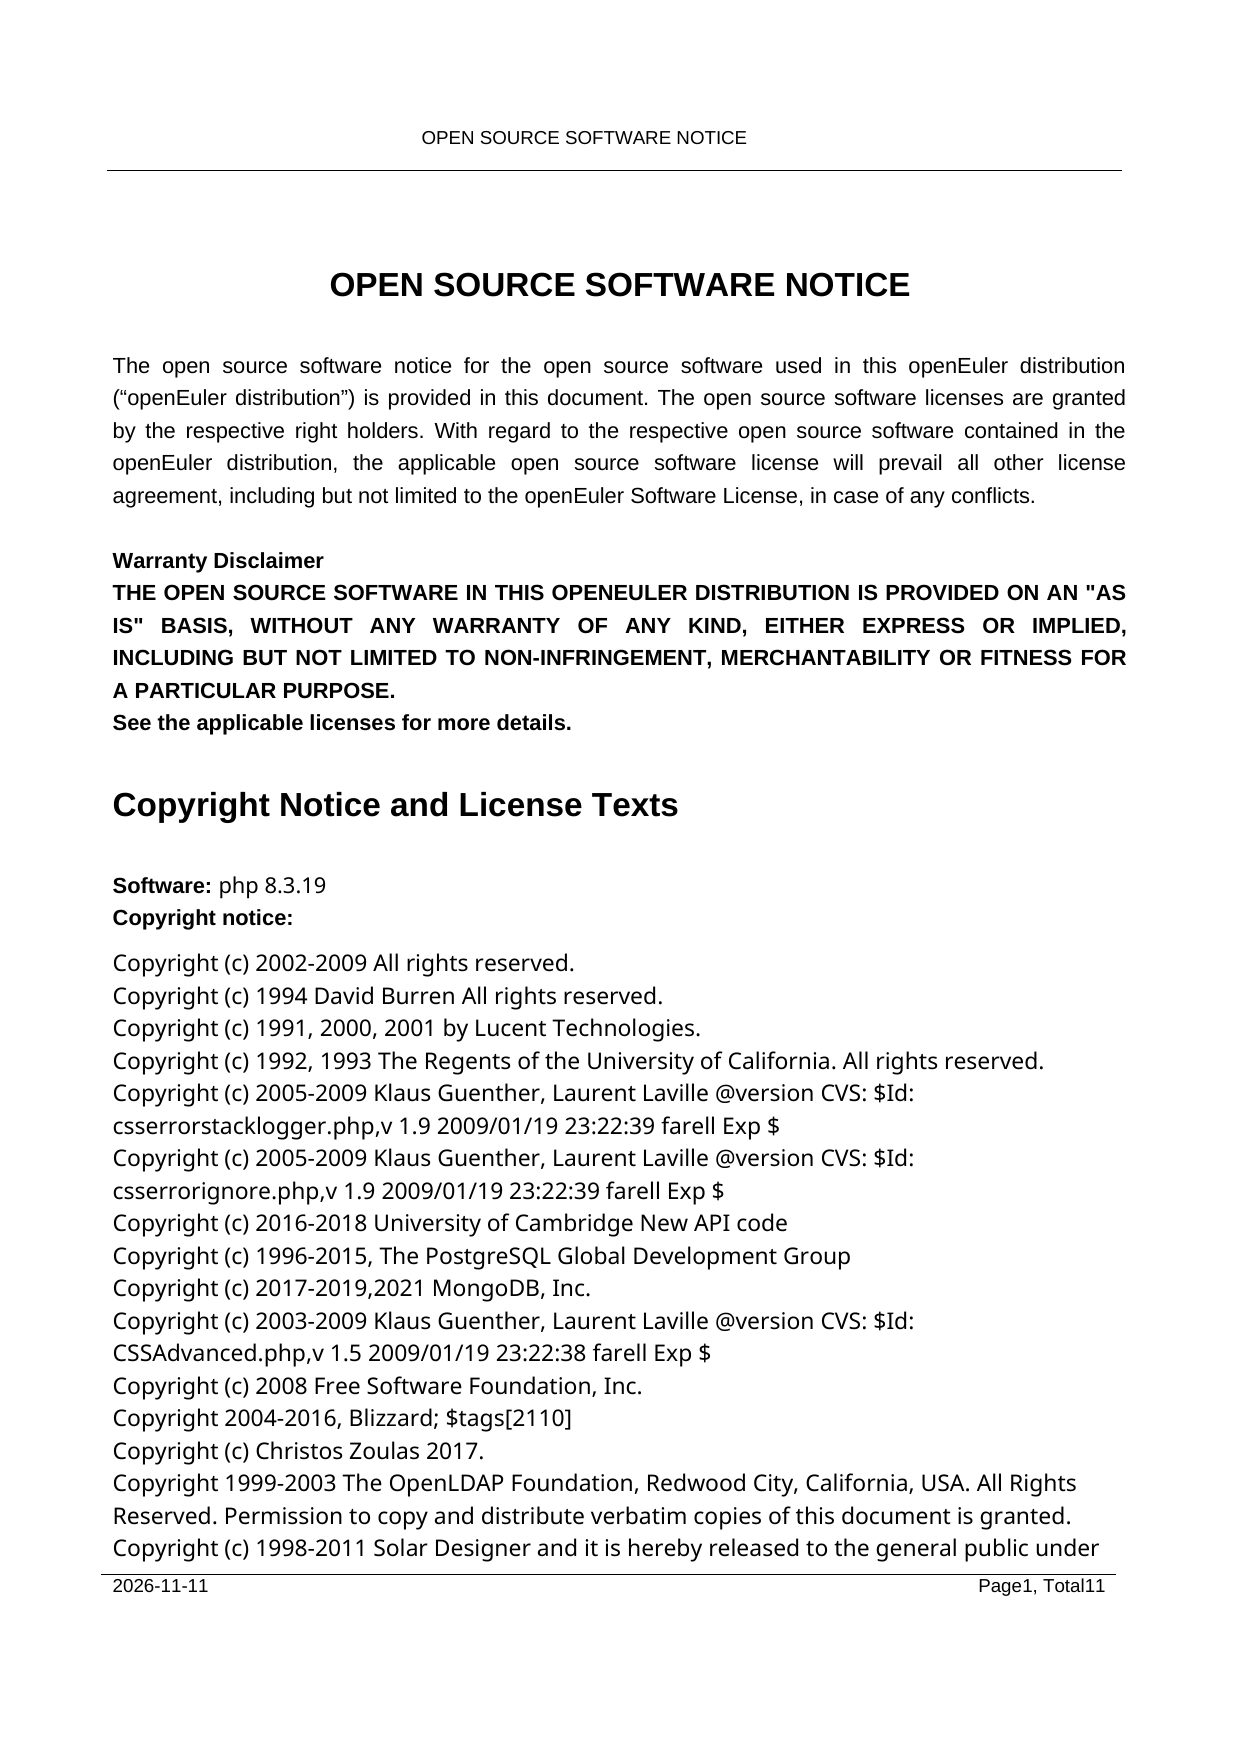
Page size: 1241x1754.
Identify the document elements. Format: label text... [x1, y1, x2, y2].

text Warranty Disclaimer [112, 544, 1128, 576]
title Software: php 8.3.19 [112, 869, 1128, 901]
text OPEN SOURCE SOFTWARE NOTICE [112, 251, 1128, 316]
text Copyright Notice and License Texts [112, 771, 1128, 836]
text THE OPEN SOURCE SOFTWARE IN THIS OPENEULER DISTRIBUTION IS PROVIDED ON AN "AS IS" BASIS, WITHOUT ANY WARRANTY OF ANY KIND, EITHER EXPRESS OR IMPLIED, INCLUDING BUT NOT LIMITED TO NON-INFRINGEMENT, MERCHANTABILITY OR FITNESS FOR A PARTICULAR PURPOSE. See the applicable licenses for more details. [112, 576, 1128, 739]
text The open source software notice for the open source software used in this openEuler distribution (“openEuler distribution”) is provided in this document. The open source software licenses are granted by the respective right holders. With regard to the respective open source software contained in the openEuler distribution, the applicable open source software license will prevail all other license agreement, including but not limited to the openEuler Software License, in case of any conflicts. [112, 349, 1128, 511]
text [112, 947, 1128, 1564]
text Copyright notice: [112, 901, 1128, 934]
